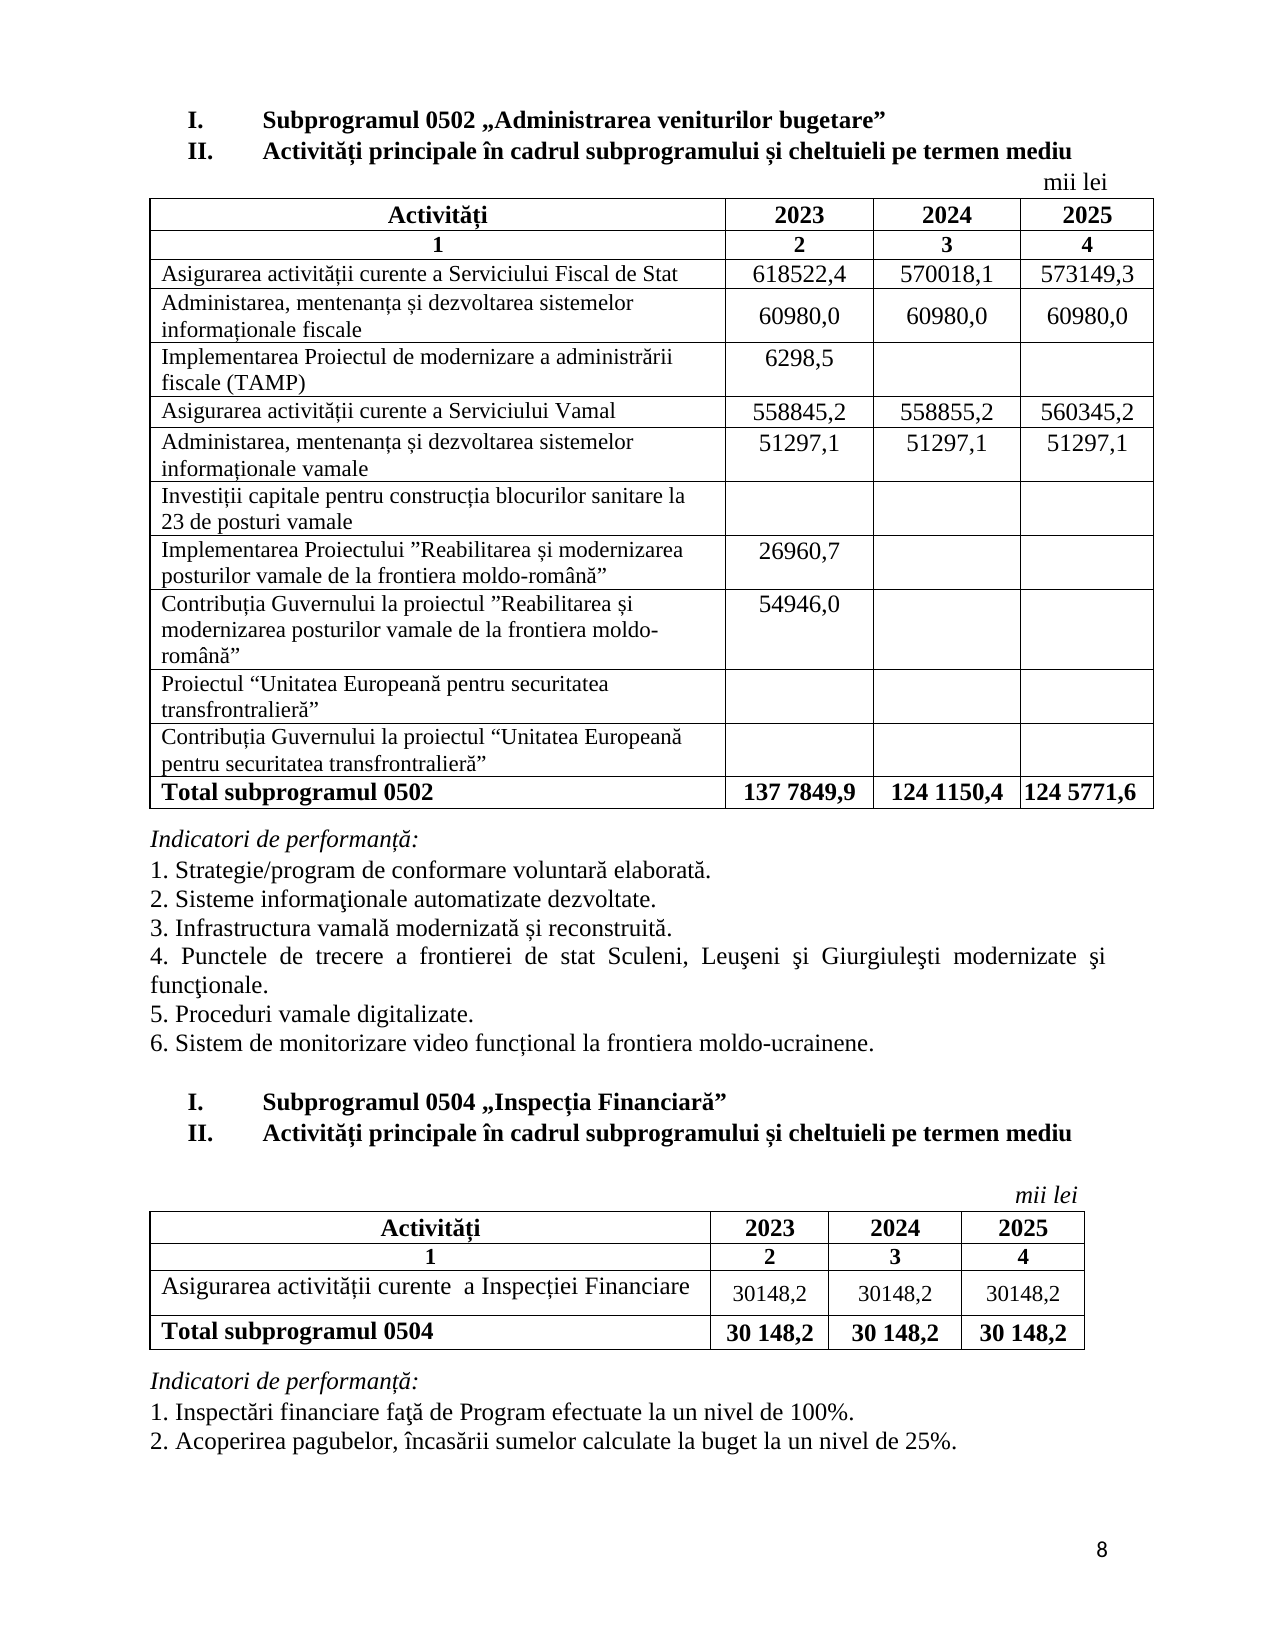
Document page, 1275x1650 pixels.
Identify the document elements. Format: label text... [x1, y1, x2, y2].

table_header Activități [151, 1212, 710, 1242]
list mii lei [262, 1149, 1080, 1209]
table_header 2023 [711, 1212, 828, 1242]
table_cell Proiectul “Unitatea Europeană pentru securitatea transfrontralieră” [151, 670, 725, 722]
text Indicatori de performanță: [150, 1366, 1107, 1395]
table_cell Administarea, mentenanța și dezvoltarea sistemelor informaționale vamale [151, 428, 725, 481]
text mii lei [179, 167, 1107, 196]
table_cell Asigurarea activității curente a Serviciului Vamal [151, 397, 725, 427]
table_cell 30148,2 [711, 1271, 828, 1315]
table_cell [1021, 590, 1153, 669]
text 2. Acoperirea pagubelor, încasării sumelor calculate la buget la un nivel de 25%. [150, 1426, 1107, 1454]
table_cell 1 [151, 231, 725, 258]
table_cell 51297,1 [874, 428, 1020, 481]
table_cell [1021, 482, 1153, 535]
table_cell Investiții capitale pentru construcția blocurilor sanitare la 23 de posturi vamale [151, 482, 725, 535]
text 1. Strategie/program de conformare voluntară elaborată. [150, 855, 1107, 884]
table_header 2025 [1021, 199, 1153, 229]
table_cell 558845,2 [726, 397, 873, 427]
table_cell [726, 724, 873, 776]
table_cell Implementarea Proiectului ”Reabilitarea și modernizarea posturilor vamale de la frontiera moldo-română” [151, 536, 725, 588]
table_cell 6298,5 [726, 343, 873, 396]
text 1. Inspectări financiare faţă de Program efectuate la un nivel de 100%. [150, 1397, 1107, 1426]
table_cell 3 [829, 1244, 961, 1270]
table_header 2023 [726, 199, 873, 229]
text 3. Infrastructura vamală modernizată și reconstruită. [150, 913, 1107, 941]
table_cell [726, 482, 873, 535]
list Activități principale în cadrul subprogramului și cheltuieli pe termen mediu [187, 136, 1107, 165]
table_cell [1021, 536, 1153, 588]
table_header 2024 [829, 1212, 961, 1242]
table_cell 3 [874, 231, 1020, 258]
text 5. Proceduri vamale digitalizate. [150, 999, 1107, 1028]
table_cell Contribuția Guvernului la proiectul ”Reabilitarea și modernizarea posturilor vamale de la frontiera moldo-română” [151, 590, 725, 669]
table_cell 124 5771,6 [1021, 777, 1153, 808]
table_cell Administarea, mentenanța și dezvoltarea sistemelor informaționale fiscale [151, 289, 725, 342]
list Activități principale în cadrul subprogramului și cheltuieli pe termen mediu [187, 1118, 1107, 1147]
table_cell [874, 724, 1020, 776]
table_cell 618522,4 [726, 260, 873, 288]
table_header Activități [151, 199, 725, 229]
table_cell 54946,0 [726, 590, 873, 669]
table_cell Asigurarea activității curente a Inspecției Financiare [151, 1271, 710, 1315]
table_cell [874, 482, 1020, 535]
text 4. Punctele de trecere a frontierei de stat Sculeni, Leuşeni şi Giurgiuleşti modernizate şi funcţionale. [150, 941, 1107, 999]
table_cell 30 148,2 [829, 1316, 961, 1349]
table_cell 30 148,2 [711, 1316, 828, 1349]
table_cell [1021, 670, 1153, 722]
table_cell [1021, 343, 1153, 396]
text Indicatori de performanță: [150, 824, 1107, 853]
table_cell [1021, 724, 1153, 776]
table_cell 30148,2 [829, 1271, 961, 1315]
table_cell 560345,2 [1021, 397, 1153, 427]
list Subprogramul 0502 „Administrarea veniturilor bugetare” [187, 105, 1107, 134]
table_header 2024 [874, 199, 1020, 229]
table_cell 2 [711, 1244, 828, 1270]
table_cell 30148,2 [962, 1271, 1084, 1315]
table_cell Contribuția Guvernului la proiectul “Unitatea Europeană pentru securitatea transfrontralieră” [151, 724, 725, 776]
table_cell Total subprogramul 0504 [151, 1316, 710, 1349]
table_cell 60980,0 [874, 289, 1020, 342]
table_cell 60980,0 [726, 289, 873, 342]
table_cell [874, 590, 1020, 669]
table_cell 2 [726, 231, 873, 258]
table_cell 60980,0 [1021, 289, 1153, 342]
table_cell 51297,1 [726, 428, 873, 481]
table_cell 558855,2 [874, 397, 1020, 427]
table_header 2025 [962, 1212, 1084, 1242]
table_cell Total subprogramul 0502 [151, 777, 725, 808]
table_cell 4 [962, 1244, 1084, 1270]
table_cell 30 148,2 [962, 1316, 1084, 1349]
table_cell 124 1150,4 [874, 777, 1020, 808]
table_cell [726, 670, 873, 722]
table_cell [874, 536, 1020, 588]
table_cell 573149,3 [1021, 260, 1153, 288]
table_cell 4 [1021, 231, 1153, 258]
table_cell 1 [151, 1244, 710, 1270]
table_cell 26960,7 [726, 536, 873, 588]
text 2. Sisteme informaţionale automatizate dezvoltate. [150, 884, 1107, 913]
table_cell Implementarea Proiectul de modernizare a administrării fiscale (TAMP) [151, 343, 725, 396]
text 6. Sistem de monitorizare video funcțional la frontiera moldo-ucrainene. [150, 1028, 1107, 1056]
list Subprogramul 0504 „Inspecția Financiară” [187, 1087, 1107, 1116]
table_cell Asigurarea activității curente a Serviciului Fiscal de Stat [151, 260, 725, 288]
table_cell 137 7849,9 [726, 777, 873, 808]
table_cell 570018,1 [874, 260, 1020, 288]
table_cell 51297,1 [1021, 428, 1153, 481]
table_cell [874, 670, 1020, 722]
table_cell [874, 343, 1020, 396]
